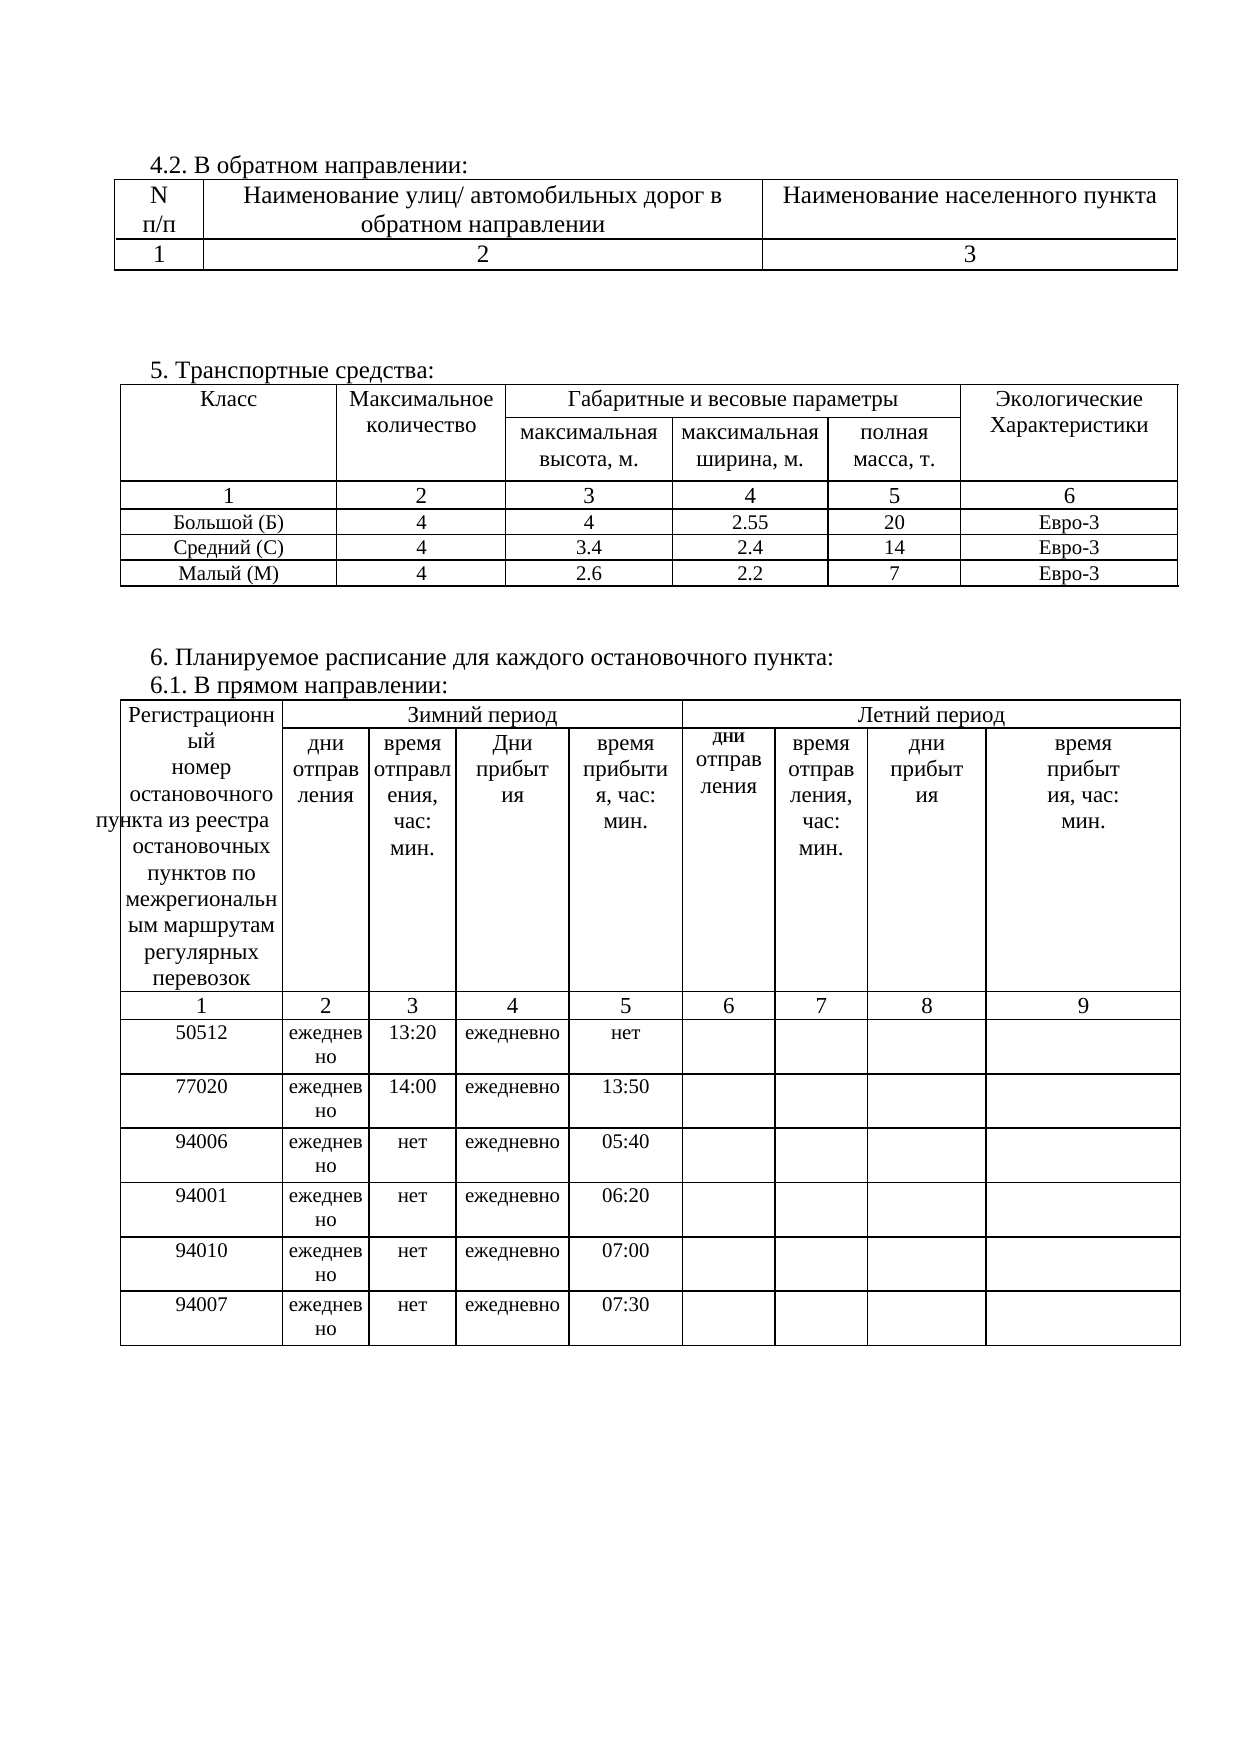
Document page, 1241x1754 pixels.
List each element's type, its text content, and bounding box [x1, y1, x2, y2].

table_cell [683, 1075, 774, 1127]
table_header Экологические Характеристики [961, 385, 1177, 480]
table_cell [868, 1075, 985, 1127]
table_cell [987, 1020, 1180, 1073]
table_cell нет [370, 1292, 455, 1345]
table_cell 1 [121, 482, 336, 508]
table_cell 5 [570, 992, 682, 1018]
table_cell дни прибыт ия [868, 729, 985, 991]
table_cell 13:20 [370, 1020, 455, 1073]
table_cell [868, 1183, 985, 1236]
table_header Регистрационный номер остановочного пункта из реестра остановочных пунктов по межрегиональным маршрутам регулярных перевозок [121, 701, 282, 991]
table_cell 3 [370, 992, 455, 1018]
table_cell максимальная высота, м. [506, 418, 672, 480]
table_cell 2.6 [506, 561, 672, 585]
table_cell [987, 1292, 1180, 1345]
table_cell [987, 1183, 1180, 1236]
table_cell время отправл ения, час: мин. [370, 729, 455, 991]
table_cell 6 [683, 992, 774, 1018]
table_cell 2.2 [673, 561, 827, 585]
table_cell [868, 1292, 985, 1345]
table_cell 2 [283, 992, 368, 1018]
table_cell 1 [115, 239, 203, 269]
table_cell [683, 1238, 774, 1290]
table_cell 2 [204, 240, 762, 269]
table_header N п/п [115, 180, 203, 238]
table_cell полная масса, т. [829, 418, 960, 480]
table_cell 4 [337, 535, 505, 559]
table_cell 2 [337, 482, 505, 508]
table_header Класс [121, 385, 336, 480]
table_cell Евро-3 [961, 510, 1177, 534]
table_cell 94006 [121, 1129, 282, 1182]
table_cell [776, 1183, 867, 1236]
table_cell Евро-3 [961, 535, 1177, 559]
table_cell нет [370, 1129, 455, 1182]
table_cell время прибыт ия, час: мин. [987, 729, 1180, 991]
table_cell ежедневно [457, 1075, 568, 1127]
table_cell 6 [961, 482, 1177, 508]
table_cell 2.4 [673, 535, 827, 559]
table_cell [683, 1020, 774, 1073]
table_cell 3 [506, 482, 672, 508]
table_header Габаритные и весовые параметры [506, 385, 960, 417]
table_cell Большой (Б) [121, 510, 336, 534]
table_cell 13:50 [570, 1075, 682, 1127]
table_cell [776, 1075, 867, 1127]
table_cell 94010 [121, 1238, 282, 1290]
table_cell ежедневно [457, 1238, 568, 1290]
table_cell 50512 [121, 1020, 282, 1073]
table_cell 07:30 [570, 1292, 682, 1345]
table_cell 4 [506, 510, 672, 534]
table_cell 1 [121, 992, 282, 1018]
table_cell 07:00 [570, 1238, 682, 1290]
table_cell ежедневно [457, 1020, 568, 1073]
table_cell ежедневно [283, 1292, 368, 1345]
table_header Наименование улиц/ автомобильных дорог в обратном направлении [204, 180, 762, 238]
table_cell 94001 [121, 1183, 282, 1236]
table_cell 14:00 [370, 1075, 455, 1127]
table_cell ежедневно [457, 1292, 568, 1345]
table_cell ежедневно [283, 1075, 368, 1127]
table_cell ежедневно [283, 1183, 368, 1236]
table_cell Малый (М) [121, 561, 336, 585]
table_cell 2.55 [673, 510, 827, 534]
table_cell максимальная ширина, м. [673, 418, 827, 480]
table_cell ежедневно [457, 1129, 568, 1182]
table_cell [776, 1020, 867, 1073]
table_cell ежедневно [283, 1238, 368, 1290]
text 6.1. В прямом направлении: [150, 670, 1090, 699]
table_cell [683, 1183, 774, 1236]
table_cell 94007 [121, 1292, 282, 1345]
table_cell время отправ ления, час: мин. [776, 729, 867, 991]
table_header Максимальное количество [337, 385, 505, 480]
table_cell 05:40 [570, 1129, 682, 1182]
table_cell 5 [829, 482, 960, 508]
table_cell Евро-3 [961, 561, 1177, 585]
table_cell [987, 1075, 1180, 1127]
table_cell [868, 1020, 985, 1073]
text 6. Планируемое расписание для каждого остановочного пункта: [150, 642, 1090, 670]
table_cell нет [570, 1020, 682, 1073]
table_cell дни отправ ления [283, 729, 368, 991]
table_cell 8 [868, 992, 985, 1018]
text 4.2. В обратном направлении: [150, 150, 1090, 179]
table_header Летний период [683, 701, 1180, 727]
table_cell [683, 1292, 774, 1345]
table_cell ДНИ отправ ления [683, 729, 774, 991]
table_cell 4 [337, 510, 505, 534]
table_cell ежедневно [283, 1020, 368, 1073]
table_cell 4 [457, 992, 568, 1018]
table_cell [987, 1238, 1180, 1290]
table_cell 4 [673, 482, 827, 508]
table_cell Средний (С) [121, 535, 336, 559]
table_cell [776, 1292, 867, 1345]
table_cell [776, 1238, 867, 1290]
table_cell время прибыти я, час: мин. [570, 729, 682, 991]
table_cell 20 [829, 510, 960, 534]
table_cell [987, 1129, 1180, 1182]
table_cell 7 [776, 992, 867, 1018]
table_cell 06:20 [570, 1183, 682, 1236]
table_cell ежедневно [283, 1129, 368, 1182]
table_cell ежедневно [457, 1183, 568, 1236]
table_header Наименование населенного пункта [763, 180, 1177, 238]
table_cell 4 [337, 561, 505, 585]
table_cell Дни прибыт ия [457, 729, 568, 991]
table_cell 3 [763, 238, 1177, 269]
table_cell 7 [829, 561, 960, 585]
table_cell [868, 1238, 985, 1290]
table_cell [776, 1129, 867, 1182]
table_cell [868, 1129, 985, 1182]
table_header Зимний период [283, 701, 682, 727]
table_cell 3.4 [506, 535, 672, 559]
table_cell 14 [829, 535, 960, 559]
text 5. Транспортные средства: [150, 355, 1090, 383]
table_cell нет [370, 1183, 455, 1236]
table_cell [683, 1129, 774, 1182]
table_cell нет [370, 1238, 455, 1290]
table_cell 77020 [121, 1075, 282, 1127]
table_cell 9 [987, 992, 1180, 1018]
